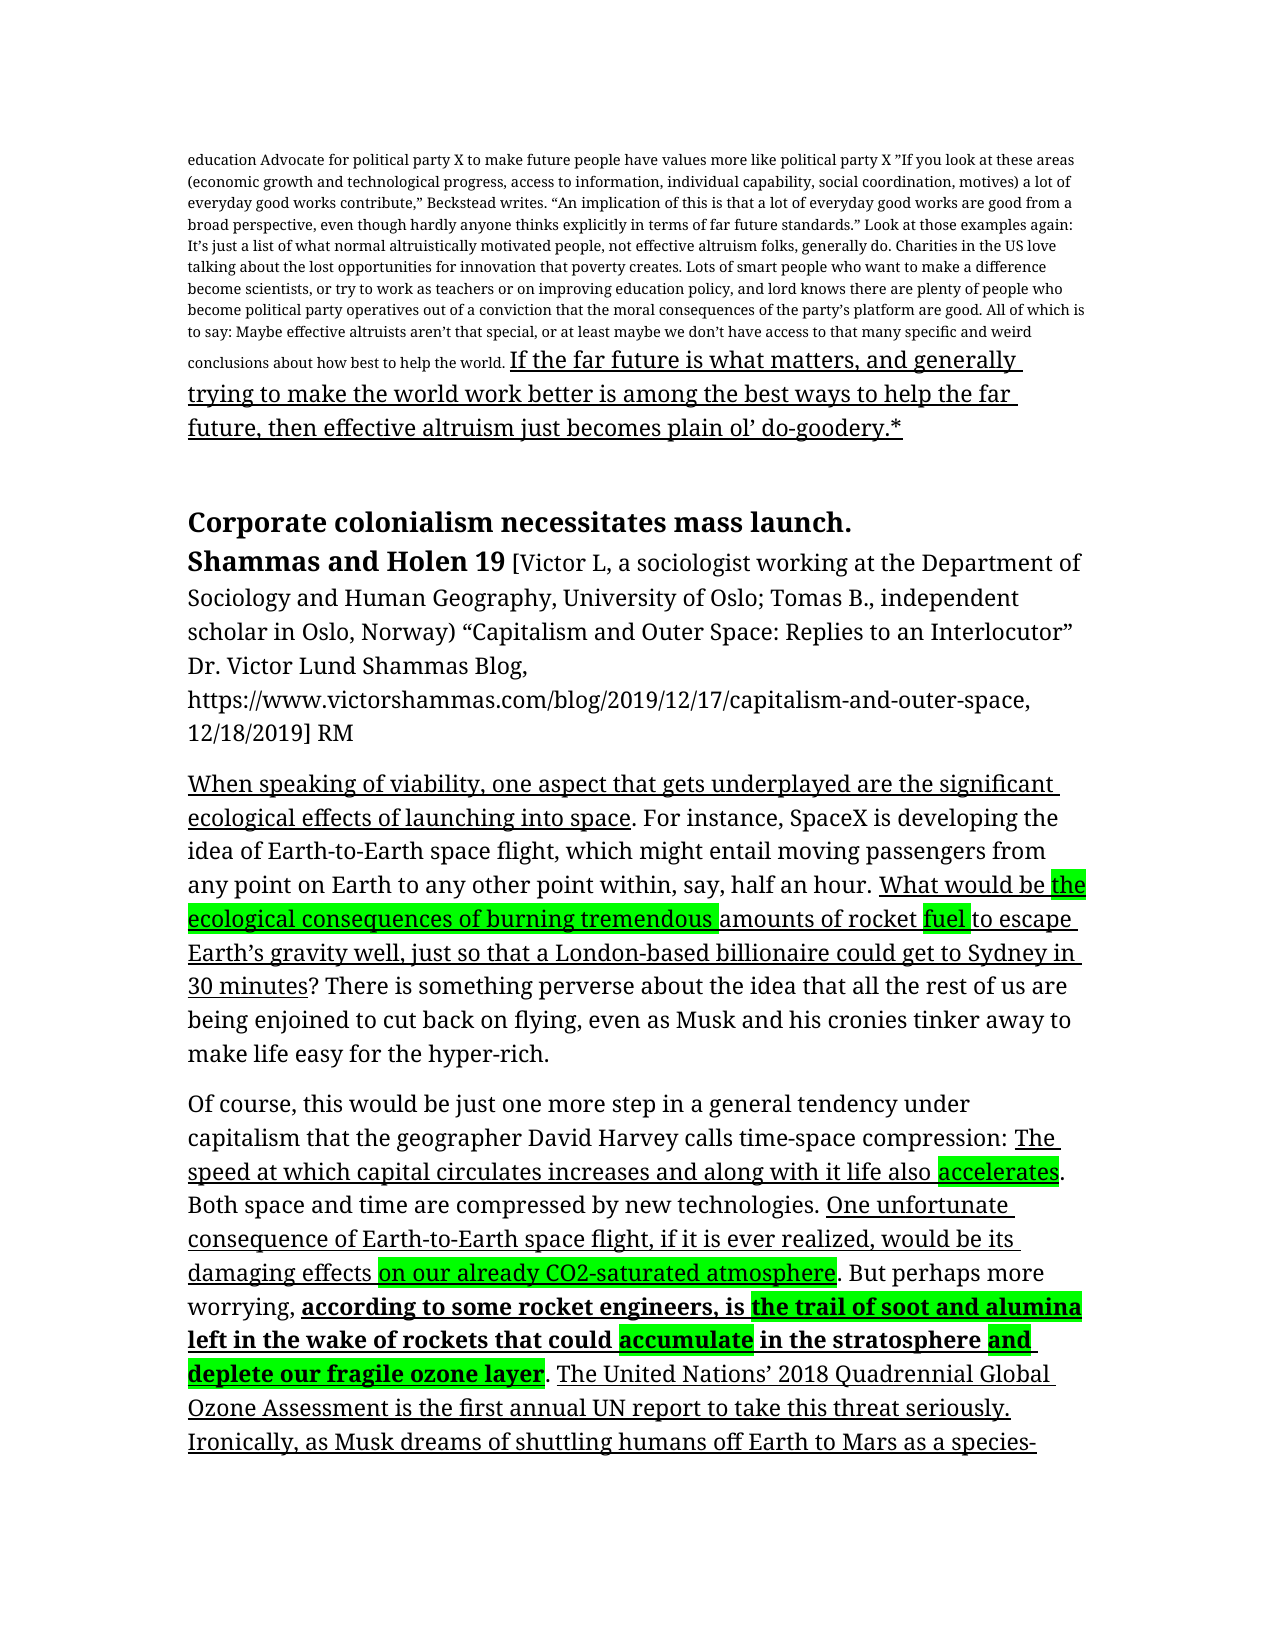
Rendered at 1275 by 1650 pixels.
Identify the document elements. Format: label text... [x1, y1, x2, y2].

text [187, 1088, 1087, 1457]
subtitle Corporate colonialism necessitates mass launch. [187, 503, 1087, 540]
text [187, 150, 1087, 443]
text Shammas and Holen 19 [Victor L, a sociologist working at the Department of Sociology and Human Geography, University of Oslo; Tomas B., independent scholar in Oslo, Norway) “Capitalism and Outer Space: Replies to an Interlocutor” Dr. Victor Lund Shammas Blog, https://www.victorshammas.com/blog/2019/12/17/capitalism-and-outer-space, 12/18/2019] RM [187, 543, 1087, 748]
text When speaking of viability, one aspect that gets underplayed are the significant ecological effects of launching into space. For instance, SpaceX is developing the idea of Earth-to-Earth space flight, which might entail moving passengers from any point on Earth to any other point within, say, half an hour. What would be the ecological consequences of burning tremendous amounts of rocket fuel to escape Earth’s gravity well, just so that a London-based billionaire could get to Sydney in 30 minutes? There is something perverse about the idea that all the rest of us are being enjoined to cut back on flying, even as Musk and his cronies tinker away to make life easy for the hyper-rich. [187, 768, 1087, 1069]
